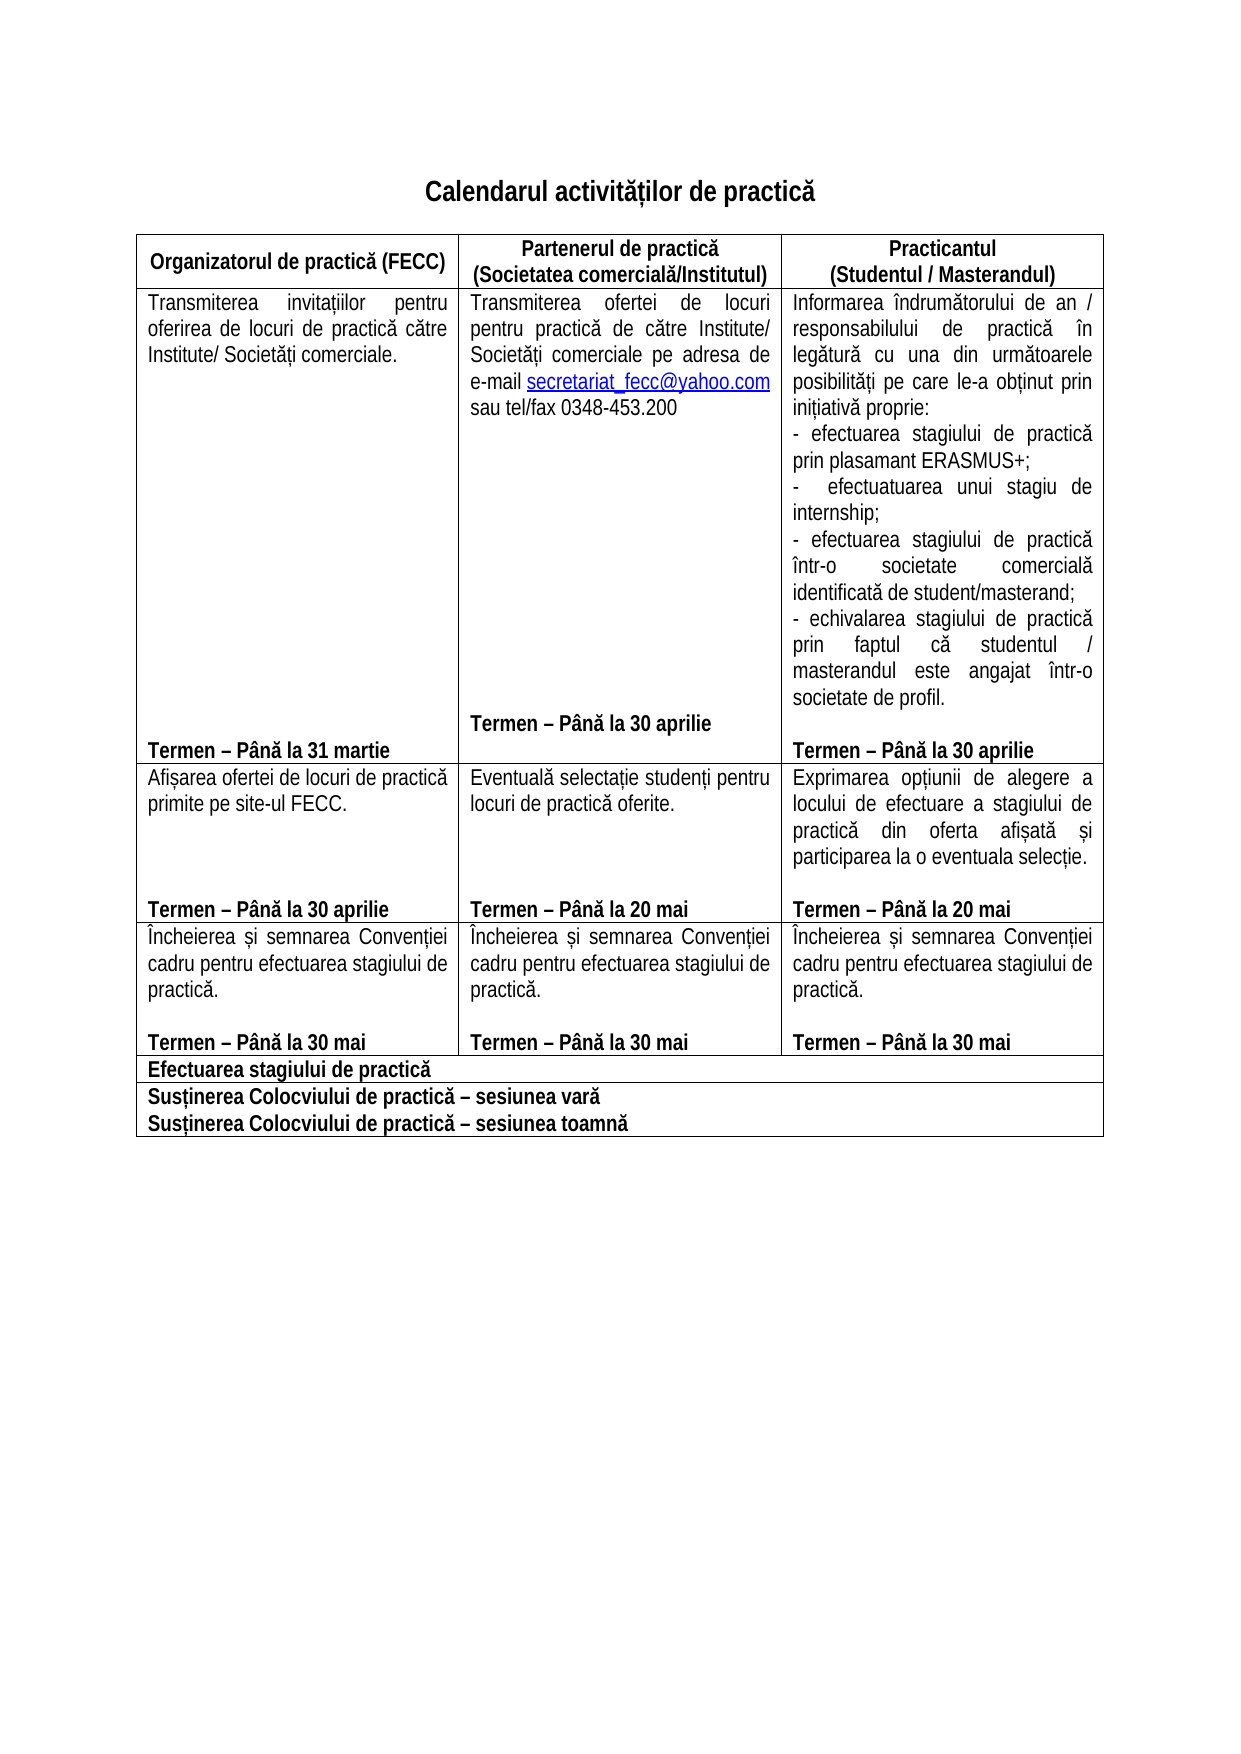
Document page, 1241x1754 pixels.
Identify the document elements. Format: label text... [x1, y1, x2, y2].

table_cell Încheierea și semnarea Convenției cadru pentru efectuarea stagiului de practică. Termen – Până la 30 mai [137, 923, 458, 1055]
table_cell Susținerea Colocviului de practică – sesiunea vară Susținerea Colocviului de practică – sesiunea toamnă [137, 1083, 1103, 1136]
table_cell Informarea îndrumătorului de an / responsabilului de practică în legătură cu una din următoarele posibilități pe care le-a obținut prin inițiativă proprie: - efectuarea stagiului de practică prin plasamant ERASMUS+; - efectuatuarea unui stagiu de internship; - efectuarea stagiului de practică într-o societate comercială identificată de student/masterand; - echivalarea stagiului de practică prin faptul că studentul / masterandul este angajat într-o societate de profil. Termen – Până la 30 aprilie [782, 289, 1103, 763]
table_cell Transmiterea ofertei de locuri pentru practică de către Institute/ Societăți comerciale pe adresa de e-mail secretariat_fecc@yahoo.com sau tel/fax 0348-453.200 Termen – Până la 30 aprilie [459, 289, 781, 763]
text Calendarul activităților de practică [148, 174, 1093, 207]
table_cell Încheierea și semnarea Convenției cadru pentru efectuarea stagiului de practică. Termen – Până la 30 mai [459, 923, 781, 1055]
table_cell Eventuală selectație studenți pentru locuri de practică oferite. Termen – Până la 20 mai [459, 764, 781, 922]
table_cell Încheierea și semnarea Convenției cadru pentru efectuarea stagiului de practică. Termen – Până la 30 mai [782, 923, 1103, 1055]
table_header Practicantul (Studentul / Masterandul) [782, 235, 1103, 287]
table_cell Efectuarea stagiului de practică [137, 1056, 1103, 1082]
table_cell Transmiterea invitațiilor pentru oferirea de locuri de practică către Institute/ Societăți comerciale. Termen – Până la 31 martie [137, 289, 458, 763]
table_cell Afișarea ofertei de locuri de practică primite pe site-ul FECC. Termen – Până la 30 aprilie [137, 764, 458, 922]
table_header Partenerul de practică (Societatea comercială/Institutul) [459, 235, 781, 287]
table_header Organizatorul de practică (FECC) [137, 235, 458, 287]
table_cell Exprimarea opțiunii de alegere a locului de efectuare a stagiului de practică din oferta afișată și participarea la o eventuala selecție. Termen – Până la 20 mai [782, 764, 1103, 922]
